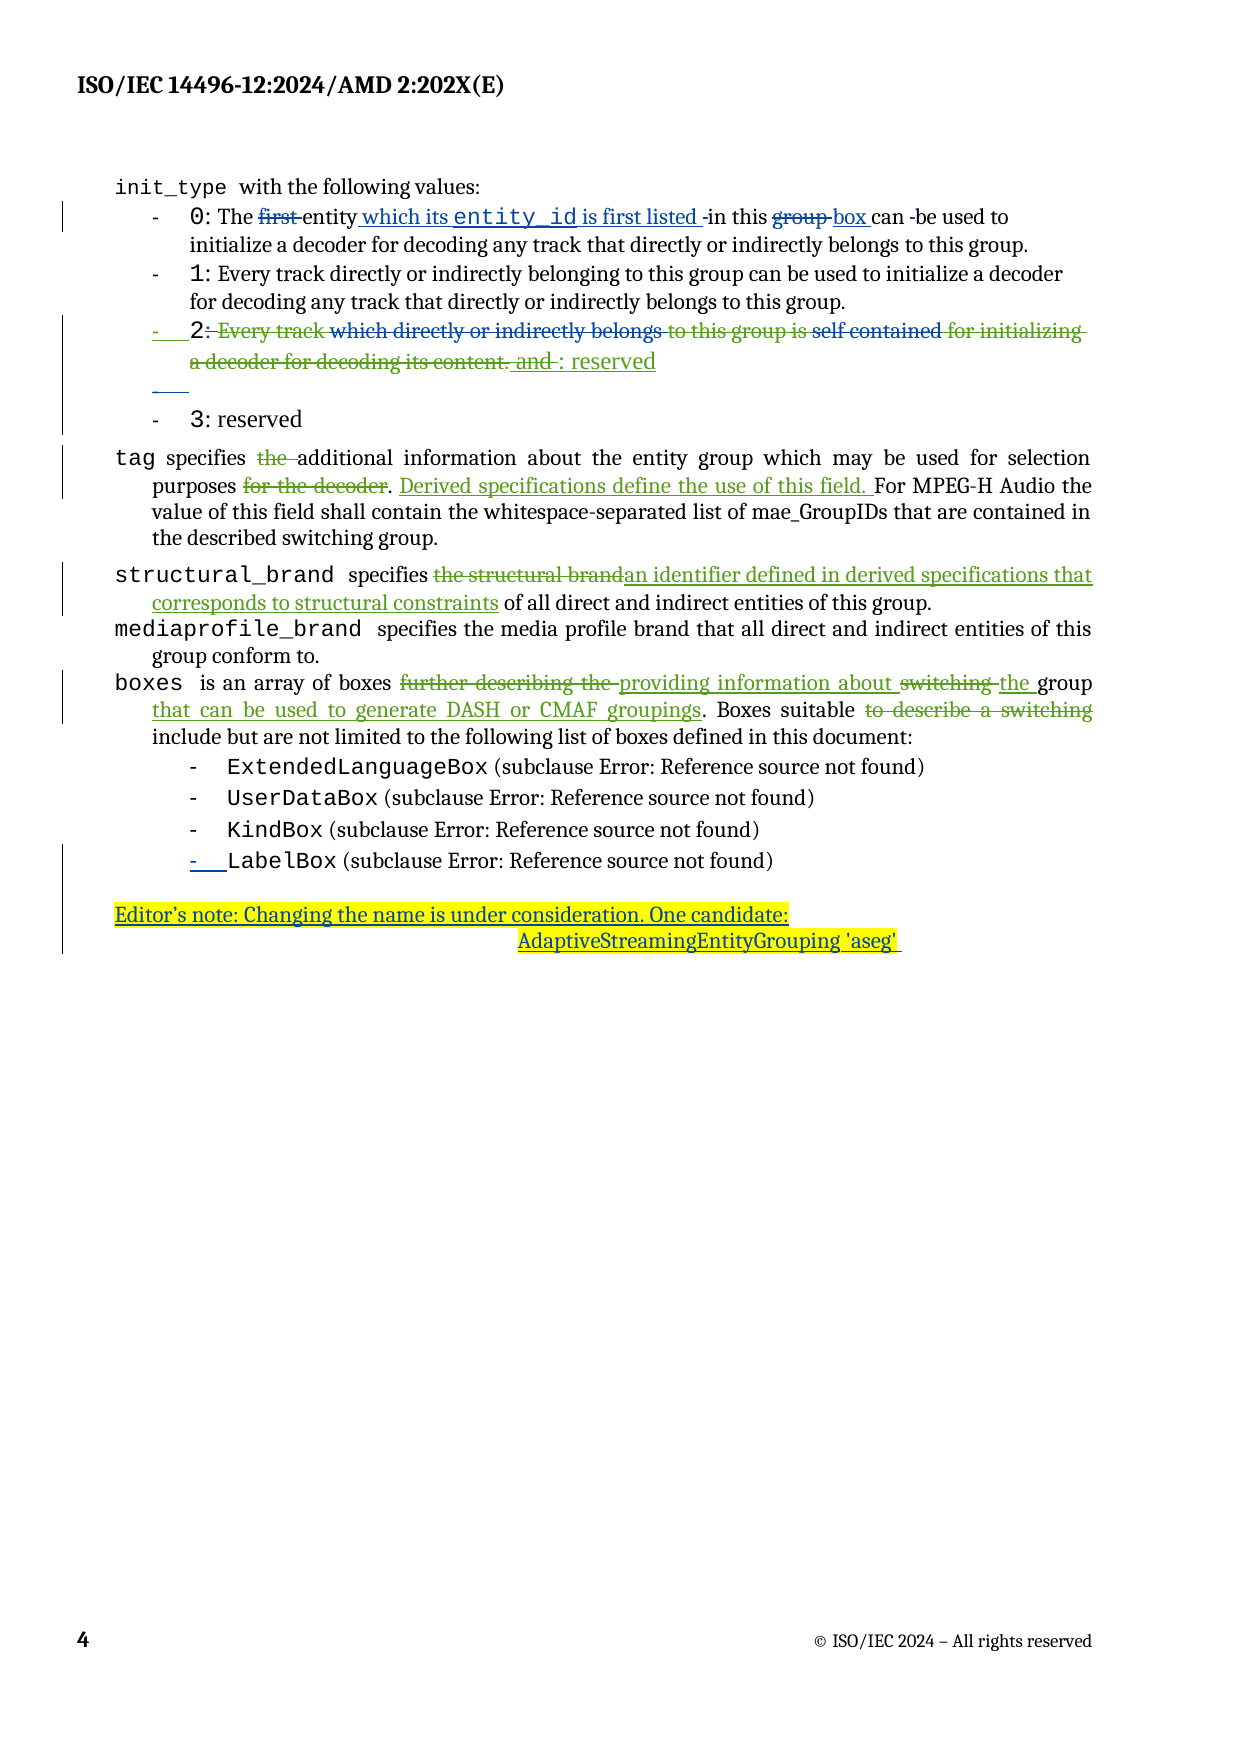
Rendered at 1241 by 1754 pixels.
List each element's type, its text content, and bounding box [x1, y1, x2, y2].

list 0: The entityin this can be used to initialize a decoder for decoding any track that directly or indirectly belongs to this group. [152, 201, 1092, 258]
text tag specifies additional information about the entity group which may be used for selection purposes . For MPEG-H Audio the value of this field shall contain the whitespace-separated list of mae_GroupIDs that are contained in the described switching group. [114, 445, 1092, 552]
text structural_brand specifies of all direct and indirect entities of this group. [114, 562, 1092, 616]
list 2 [152, 315, 1092, 375]
list 1: Every track directly or indirectly belonging to this group can be used to initialize a decoder for decoding any track that directly or indirectly belongs to this group. [152, 258, 1092, 315]
list 3: reserved [152, 404, 1092, 434]
text mediaprofile_brand specifies the media profile brand that all direct and indirect entities of this group conform to. [114, 616, 1092, 670]
text boxes is an array of boxes group. Boxes suitable include but are not limited to the following list of boxes defined in this document: [114, 670, 1092, 750]
text init_type with the following values: [114, 174, 1092, 201]
